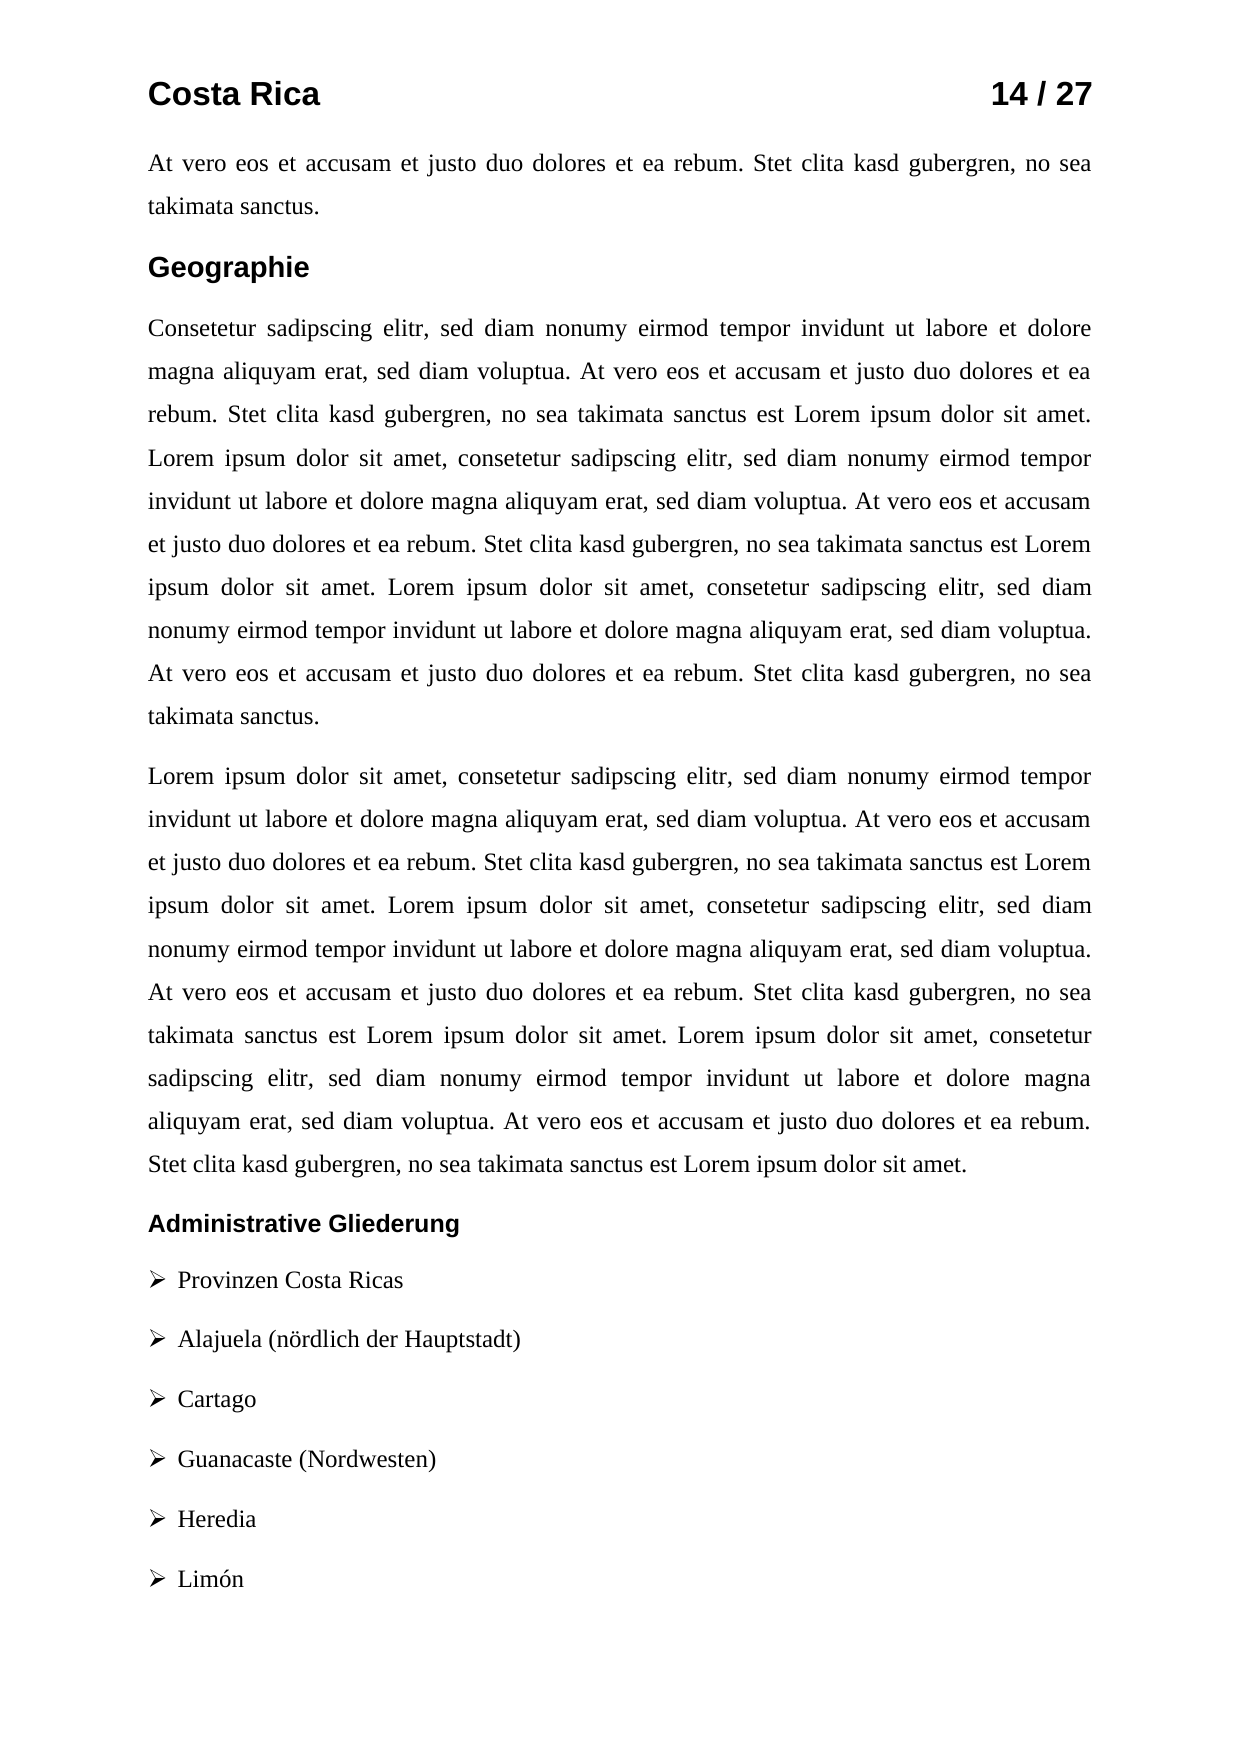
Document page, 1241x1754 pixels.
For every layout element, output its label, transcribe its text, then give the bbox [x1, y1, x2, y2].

subtitle Administrative Gliederung [148, 1209, 1093, 1238]
list Limón [148, 1564, 1093, 1592]
list Guanacaste (Nordwesten) [148, 1444, 1093, 1473]
text Lorem ipsum dolor sit amet, consetetur sadipscing elitr, sed diam nonumy eirmod tempor invidunt ut labore et dolore magna aliquyam erat, sed diam voluptua. At vero eos et accusam et justo duo dolores et ea rebum. Stet clita kasd gubergren, no sea takimata sanctus est Lorem ipsum dolor sit amet. Lorem ipsum dolor sit amet, consetetur sadipscing elitr, sed diam nonumy eirmod tempor invidunt ut labore et dolore magna aliquyam erat, sed diam voluptua. At vero eos et accusam et justo duo dolores et ea rebum. Stet clita kasd gubergren, no sea takimata sanctus est Lorem ipsum dolor sit amet. Lorem ipsum dolor sit amet, consetetur sadipscing elitr, sed diam nonumy eirmod tempor invidunt ut labore et dolore magna aliquyam erat, sed diam voluptua. At vero eos et accusam et justo duo dolores et ea rebum. Stet clita kasd gubergren, no sea takimata sanctus est Lorem ipsum dolor sit amet. [148, 761, 1093, 1178]
list Cartago [148, 1384, 1093, 1413]
list Alajuela (nördlich der Hauptstadt) [148, 1324, 1093, 1353]
subtitle Geographie [148, 251, 1093, 284]
list Heredia [148, 1504, 1093, 1533]
list Provinzen Costa Ricas [148, 1265, 1093, 1293]
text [148, 148, 1093, 219]
